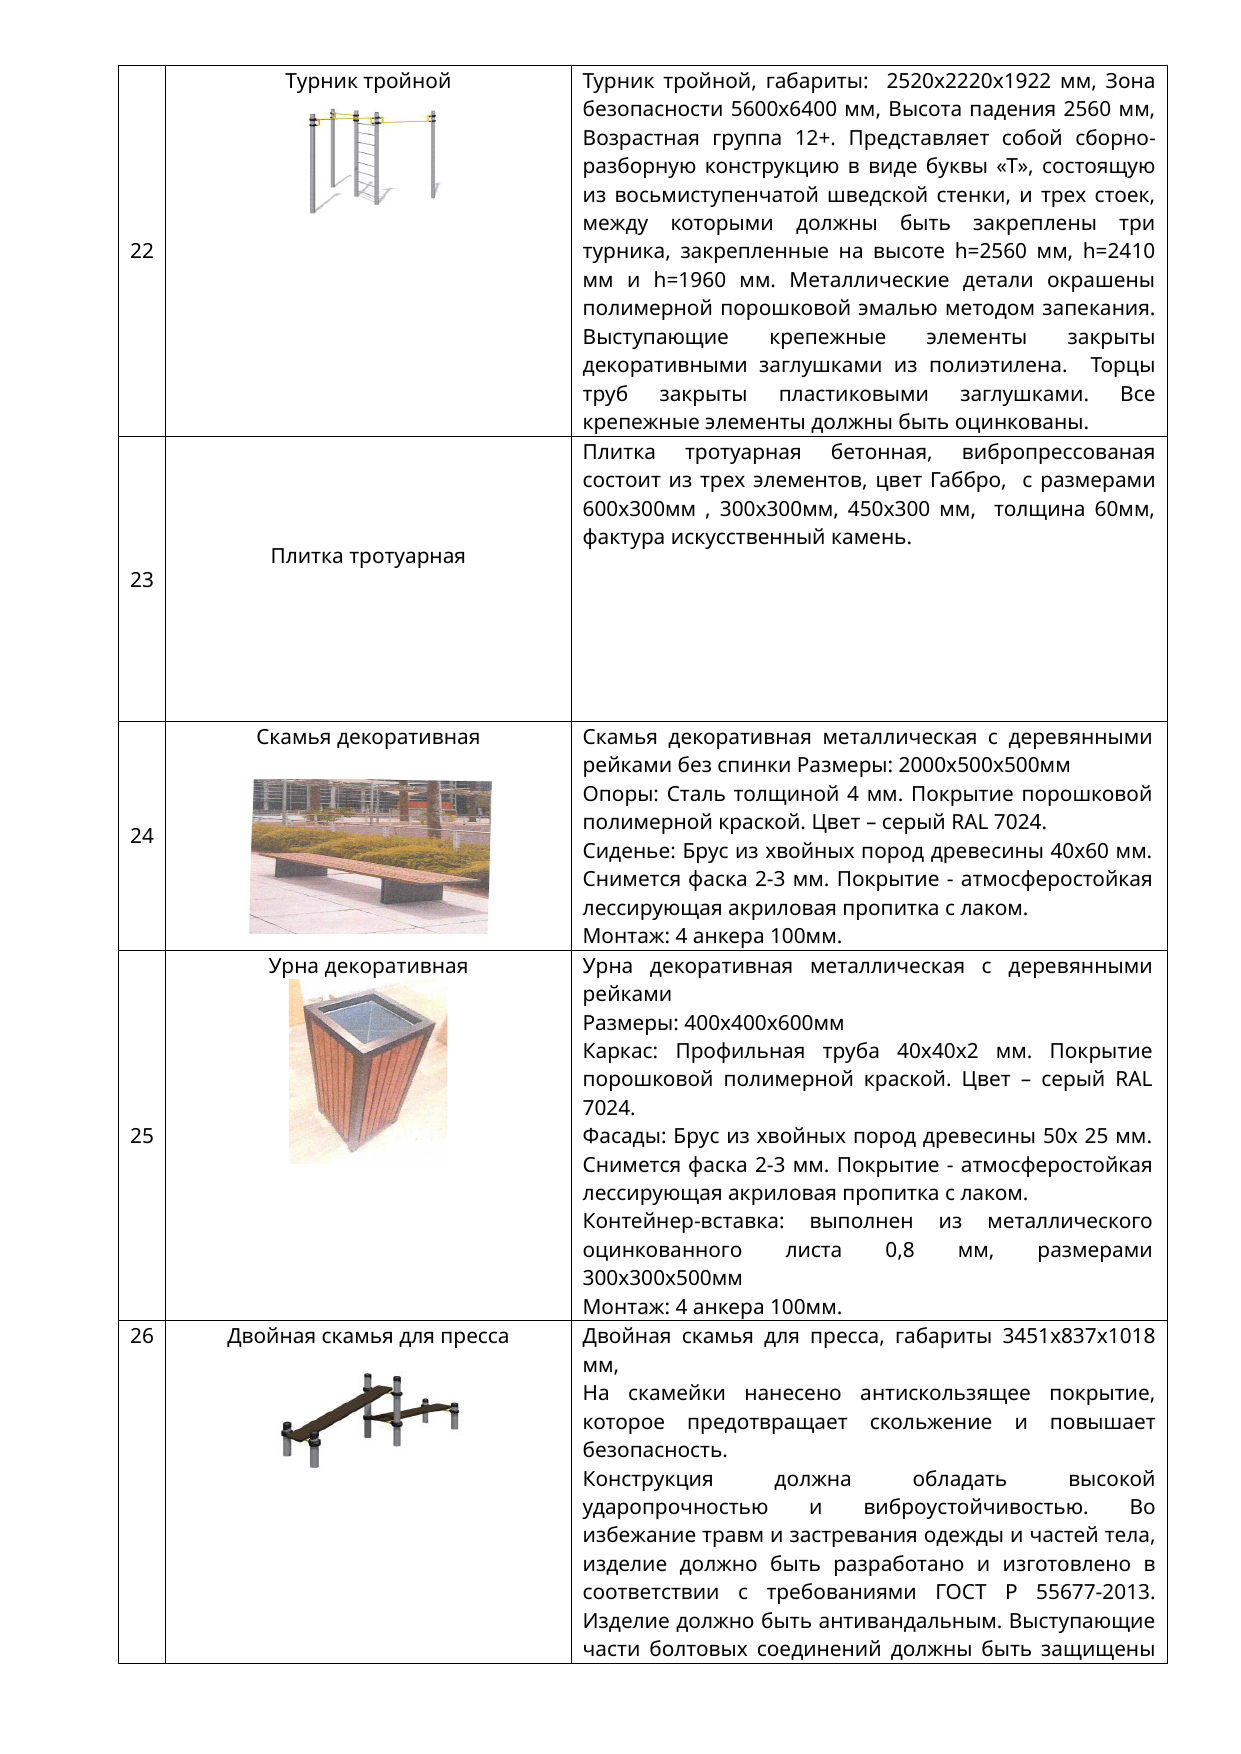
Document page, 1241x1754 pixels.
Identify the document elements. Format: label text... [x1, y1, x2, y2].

table_cell Турник тройной, габариты: 2520х2220х1922 мм, Зона безопасности 5600х6400 мм, Высота падения 2560 мм, Возрастная группа 12+. Представляет собой сборно-разборную конструкцию в виде буквы «Т», состоящую из восьмиступенчатой шведской стенки, и трех стоек, между которыми должны быть закреплены три турника, закрепленные на высоте h=2560 мм, h=2410 мм и h=1960 мм. Металлические детали окрашены полимерной порошковой эмалью методом запекания. Выступающие крепежные элементы закрыты декоративными заглушками из полиэтилена. Торцы труб закрыты пластиковыми заглушками. Все крепежные элементы должны быть оцинкованы. [572, 66, 1167, 436]
table_cell Турник тройной [166, 66, 571, 436]
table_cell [166, 1321, 571, 1663]
table_cell Плитка тротуарная бетонная, вибропрессованая состоит из трех элементов, цвет Габбро, с размерами 600х300мм , 300х300мм, 450х300 мм, толщина 60мм, фактура искусственный камень. [572, 437, 1167, 721]
table_cell Скамья декоративная металлическая с деревянными рейками без спинки Размеры: 2000х500х500мм Опоры: Сталь толщиной 4 мм. Покрытие порошковой полимерной краской. Цвет – серый RAL 7024. Сиденье: Брус из хвойных пород древесины 40х60 мм. Снимется фаска 2-3 мм. Покрытие - атмосферостойкая лессирующая акриловая пропитка с лаком. Монтаж: 4 анкера 100мм. [572, 722, 1167, 950]
table_cell 23 [119, 437, 165, 721]
table_cell 22 [119, 66, 165, 436]
table_cell Скамья декоративная [166, 722, 571, 950]
table_cell Урна декоративная [166, 951, 571, 1320]
table_cell 25 [119, 951, 165, 1320]
table_cell Плитка тротуарная [166, 437, 571, 721]
table_cell 24 [119, 722, 165, 950]
table_cell 26 [119, 1321, 165, 1663]
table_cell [572, 1321, 1167, 1663]
table_cell Урна декоративная металлическая с деревянными рейками Размеры: 400х400х600мм Каркас: Профильная труба 40х40х2 мм. Покрытие порошковой полимерной краской. Цвет – серый RAL 7024. Фасады: Брус из хвойных пород древесины 50х 25 мм. Снимется фаска 2-3 мм. Покрытие - атмосферостойкая лессирующая акриловая пропитка с лаком. Контейнер-вставка: выполнен из металлического оцинкованного листа 0,8 мм, размерами 300х300х500мм Монтаж: 4 анкера 100мм. [572, 951, 1167, 1320]
